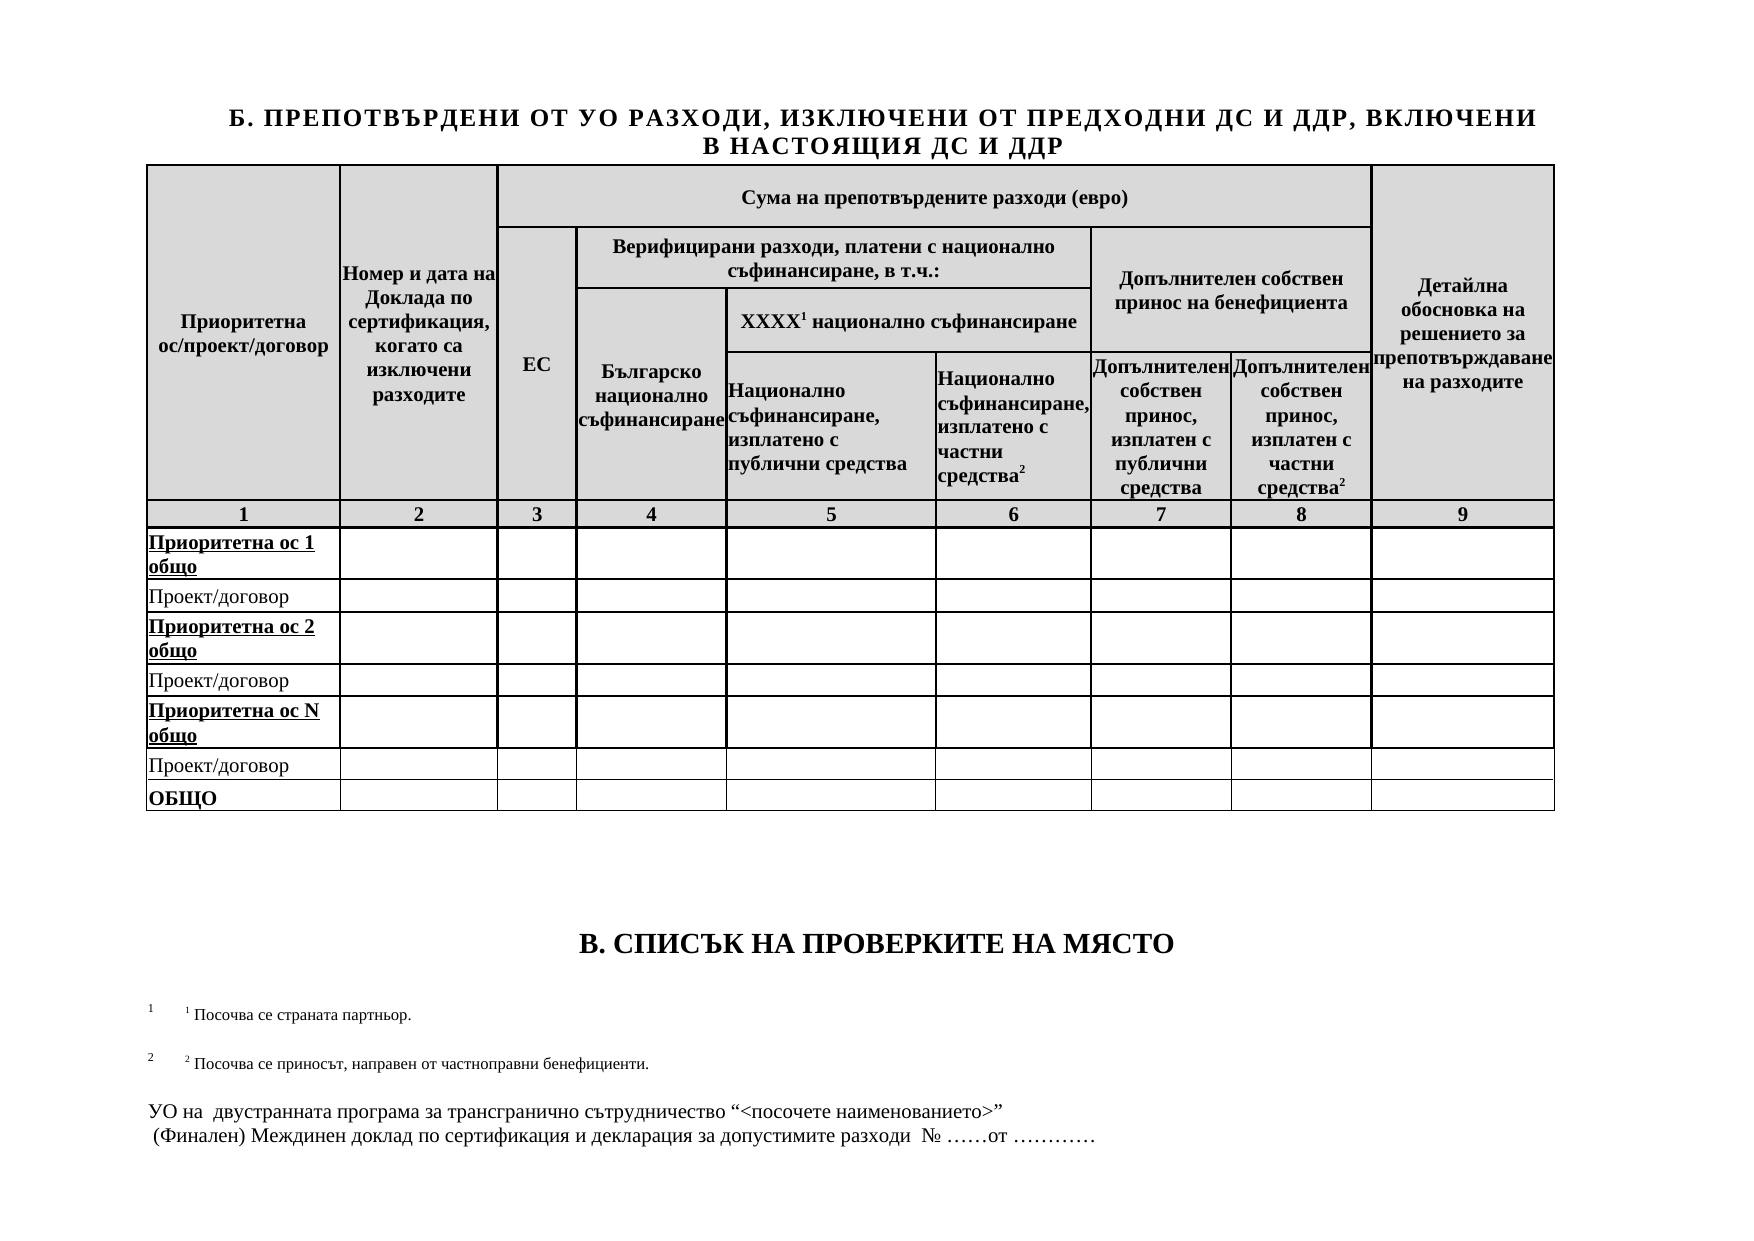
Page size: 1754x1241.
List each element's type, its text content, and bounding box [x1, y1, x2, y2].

table_cell Приоритетна ос 1 общо [148, 529, 339, 578]
table_header Приоритетна ос/проект/договор [148, 166, 339, 499]
table_cell [1373, 613, 1553, 662]
table_cell 1 [148, 501, 339, 526]
table_cell [578, 697, 725, 747]
table_cell [578, 529, 725, 578]
table_cell [1232, 529, 1370, 578]
table_cell 7 [1092, 501, 1230, 526]
table_cell Проект/договор [148, 580, 339, 611]
table_cell 9 [1373, 501, 1553, 526]
table_cell [341, 749, 497, 779]
table_cell Приоритетна ос 2 общо [148, 613, 339, 662]
table_cell [937, 529, 1090, 578]
table_cell [1092, 780, 1231, 810]
table_cell Национално съфинансиране, изплатено с публични средства [728, 353, 935, 499]
table_cell [341, 697, 496, 747]
table_cell Допълнителен собствен принос на бенефициента [1092, 228, 1370, 351]
table_cell XXXX1 национално съфинансиране [728, 289, 1090, 351]
table_header Сума на препотвърдените разходи (евро) [499, 166, 1370, 226]
table_cell [341, 580, 496, 611]
text В. СПИСЪК НА ПРОВЕРКИТЕ НА МЯСТО [148, 927, 1606, 960]
table_cell [499, 613, 575, 662]
table_cell [727, 749, 935, 779]
table_cell [578, 665, 725, 695]
table_cell 5 [728, 501, 935, 526]
table_cell [578, 613, 725, 662]
table_cell [937, 613, 1090, 662]
table_cell [937, 665, 1090, 695]
table_cell [936, 780, 1091, 810]
table_cell [1232, 780, 1371, 810]
table_cell [1372, 779, 1554, 810]
table_cell [499, 580, 575, 611]
table_cell Проект/договор [147, 749, 340, 779]
table_cell Национално съфинансиране, изплатено с частни средства2 [937, 353, 1090, 499]
table_cell [727, 780, 935, 810]
table_cell [728, 697, 935, 747]
table_cell Приоритетна ос N общо [148, 697, 339, 747]
table_cell ОБЩО [147, 779, 340, 810]
table_cell [1092, 665, 1230, 695]
table_cell [1232, 697, 1370, 747]
table_cell Проект/договор [148, 665, 339, 695]
table_cell 8 [1232, 501, 1370, 526]
table_header Детайлна обосновка на решението за препотвърждаване на разходите [1373, 166, 1553, 499]
table_cell 4 [578, 501, 725, 526]
table_cell [1232, 665, 1370, 695]
table_cell [728, 529, 935, 578]
table_cell [1092, 697, 1230, 747]
table_cell 3 [499, 501, 575, 526]
table_cell [728, 613, 935, 662]
table_cell Допълнителен собствен принос, изплатен с публични средства [1092, 353, 1230, 499]
table_cell [341, 529, 496, 578]
table_cell [1232, 749, 1371, 779]
table_cell [498, 780, 576, 810]
table_cell [1092, 580, 1230, 611]
table_cell [1092, 613, 1230, 662]
table_cell [499, 665, 575, 695]
table_cell Българско национално съфинансиране [578, 289, 725, 499]
table_cell [341, 780, 497, 810]
table_cell [1373, 580, 1553, 611]
table_cell [1373, 697, 1553, 747]
table_cell [577, 749, 726, 779]
table_cell [937, 580, 1090, 611]
table_cell [498, 749, 576, 779]
table_cell [499, 697, 575, 747]
table_cell [577, 780, 726, 810]
table_cell [341, 665, 496, 695]
table_cell [936, 749, 1091, 779]
table_cell [578, 580, 725, 611]
table_header Номер и дата на Доклада по сертификация, когато са изключени разходите [341, 166, 496, 499]
table_cell [937, 697, 1090, 747]
text Б. препотвърдени от УО разходи, изключени от предходни ДС и ДДР, включени в настоящия ДС и ДДР [218, 103, 1547, 160]
table_cell 6 [937, 501, 1090, 526]
table_cell ЕС [499, 228, 575, 499]
table_cell [1092, 529, 1230, 578]
table_cell [728, 580, 935, 611]
table_cell [499, 529, 575, 578]
table_cell [1372, 749, 1554, 779]
table_cell 2 [341, 501, 496, 526]
table_cell [1373, 529, 1553, 578]
table_cell [1232, 613, 1370, 662]
table_cell [1373, 665, 1553, 695]
table_cell Допълнителен собствен принос, изплатен с частни средства2 [1232, 353, 1370, 499]
table_cell Верифицирани разходи, платени с национално съфинансиране, в т.ч.: [578, 228, 1090, 287]
table_cell [1232, 580, 1370, 611]
table_cell [1092, 749, 1231, 779]
table_cell [728, 665, 935, 695]
table_cell [341, 613, 496, 662]
